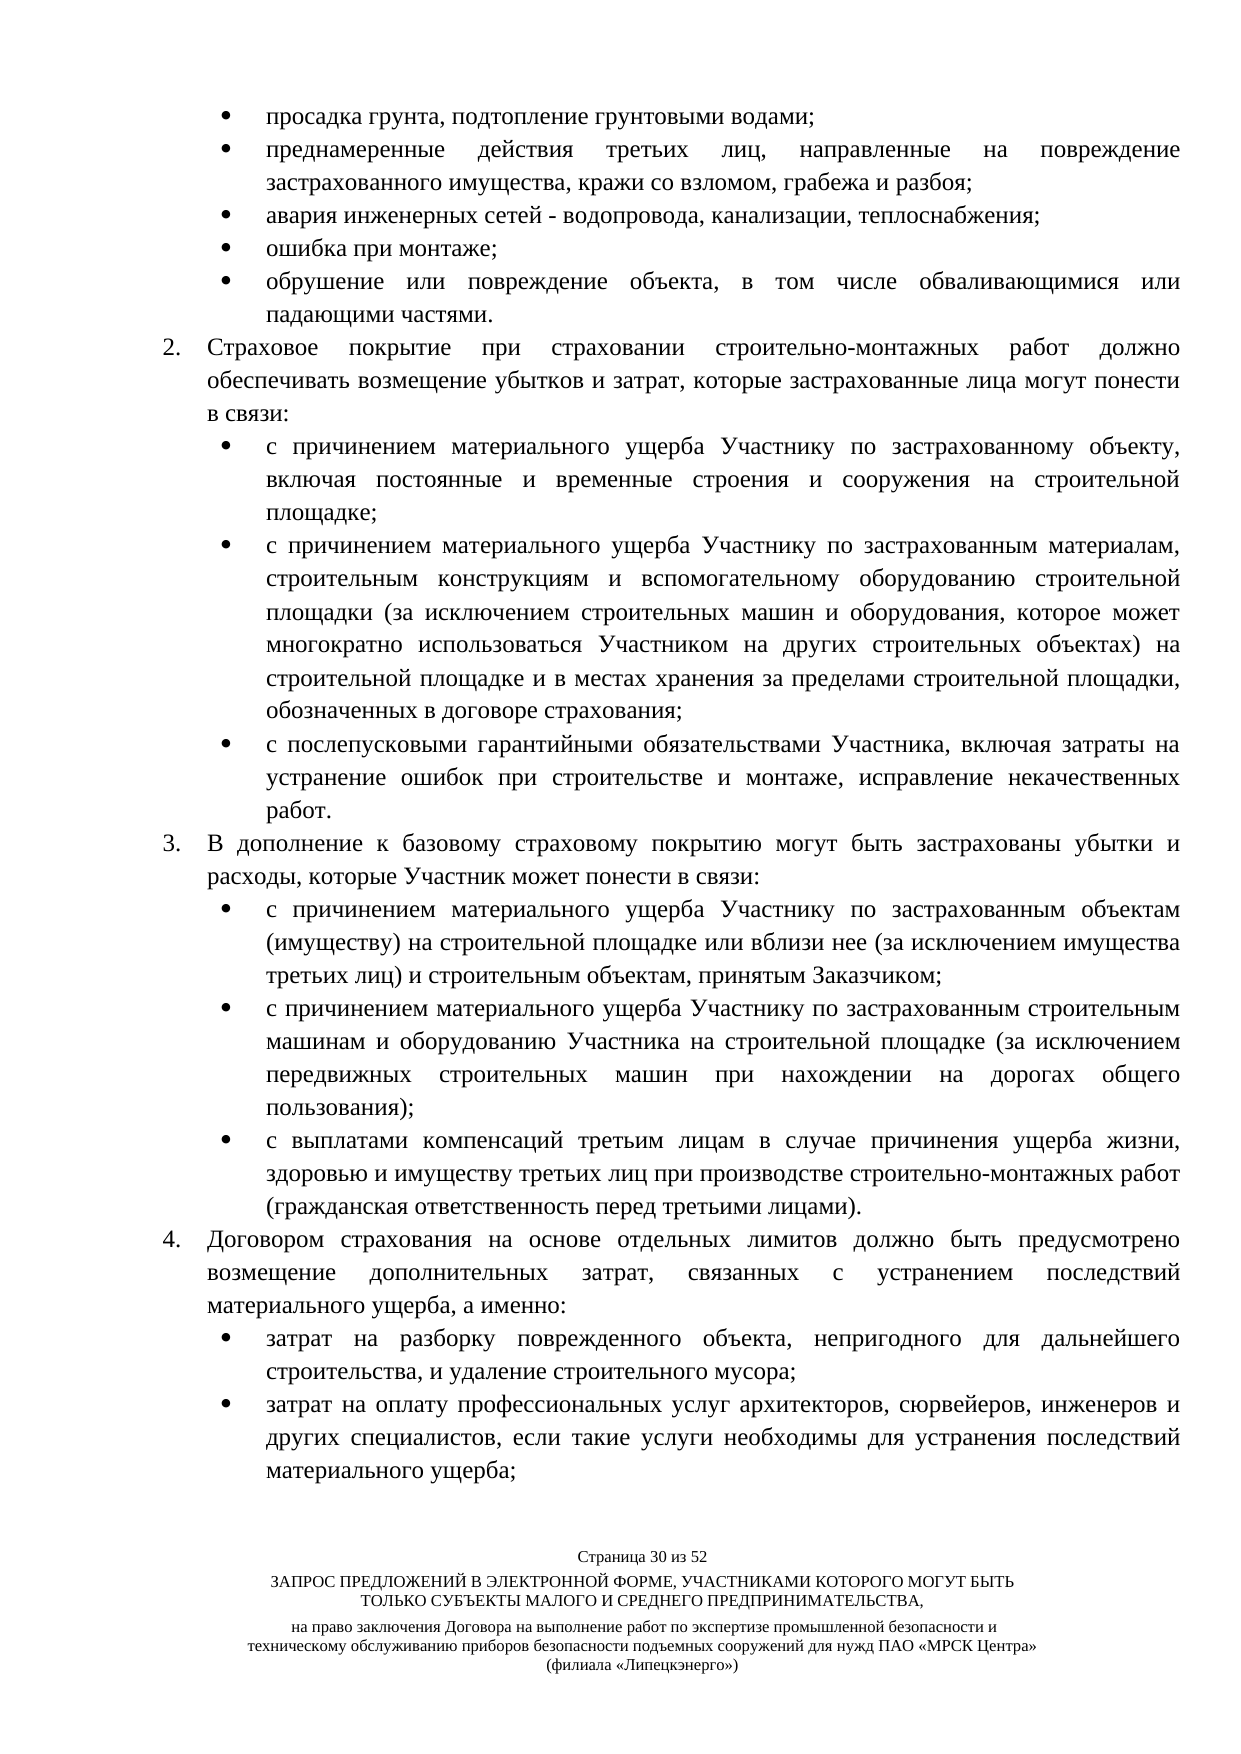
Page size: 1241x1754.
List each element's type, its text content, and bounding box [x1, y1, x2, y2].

list с причинением материального ущерба Участнику по застрахованным объектам (имуществу) на строительной площадке или вблизи нее (за исключением имущества третьих лиц) и строительным объектам, принятым Заказчиком; [222, 894, 1181, 988]
list затрат на разборку поврежденного объекта, непригодного для дальнейшего строительства, и удаление строительного мусора; [222, 1323, 1181, 1385]
list с послепусковыми гарантийными обязательствами Участника, включая затраты на устранение ошибок при строительстве и монтаже, исправление некачественных работ. [222, 729, 1181, 823]
list В дополнение к базовому страховому покрытию могут быть застрахованы убытки и расходы, которые Участник может понести в связи: [162, 828, 1181, 889]
list авария инженерных сетей - водопровода, канализации, теплоснабжения; [222, 200, 1181, 229]
list преднамеренные действия третьих лиц, направленные на повреждение застрахованного имущества, кражи со взломом, грабежа и разбоя; [222, 134, 1181, 196]
list просадка грунта, подтопление грунтовыми водами; [222, 101, 1181, 130]
list с причинением материального ущерба Участнику по застрахованным материалам, строительным конструкциям и вспомогательному оборудованию строительной площадки (за исключением строительных машин и оборудования, которое может многократно использоваться Участником на других строительных объектах) на строительной площадке и в местах хранения за пределами строительной площадки, обозначенных в договоре страхования; [222, 531, 1181, 724]
list ошибка при монтаже; [222, 233, 1181, 262]
list Договором страхования на основе отдельных лимитов должно быть предусмотрено возмещение дополнительных затрат, связанных с устранением последствий материального ущерба, а именно: [162, 1224, 1181, 1319]
list затрат на оплату профессиональных услуг архитекторов, сюрвейеров, инженеров и других специалистов, если такие услуги необходимы для устранения последствий материального ущерба; [222, 1389, 1181, 1484]
list с причинением материального ущерба Участнику по застрахованным строительным машинам и оборудованию Участника на строительной площадке (за исключением передвижных строительных машин при нахождении на дорогах общего пользования); [222, 993, 1181, 1121]
list с причинением материального ущерба Участнику по застрахованному объекту, включая постоянные и временные строения и сооружения на строительной площадке; [222, 431, 1181, 526]
list обрушение или повреждение объекта, в том числе обваливающимися или падающими частями. [222, 266, 1181, 328]
list с выплатами компенсаций третьим лицам в случае причинения ущерба жизни, здоровью и имуществу третьих лиц при производстве строительно-монтажных работ (гражданская ответственность перед третьими лицами). [222, 1125, 1181, 1220]
list Страховое покрытие при страховании строительно-монтажных работ должно обеспечивать возмещение убытков и затрат, которые застрахованные лица могут понести в связи: [162, 332, 1181, 427]
